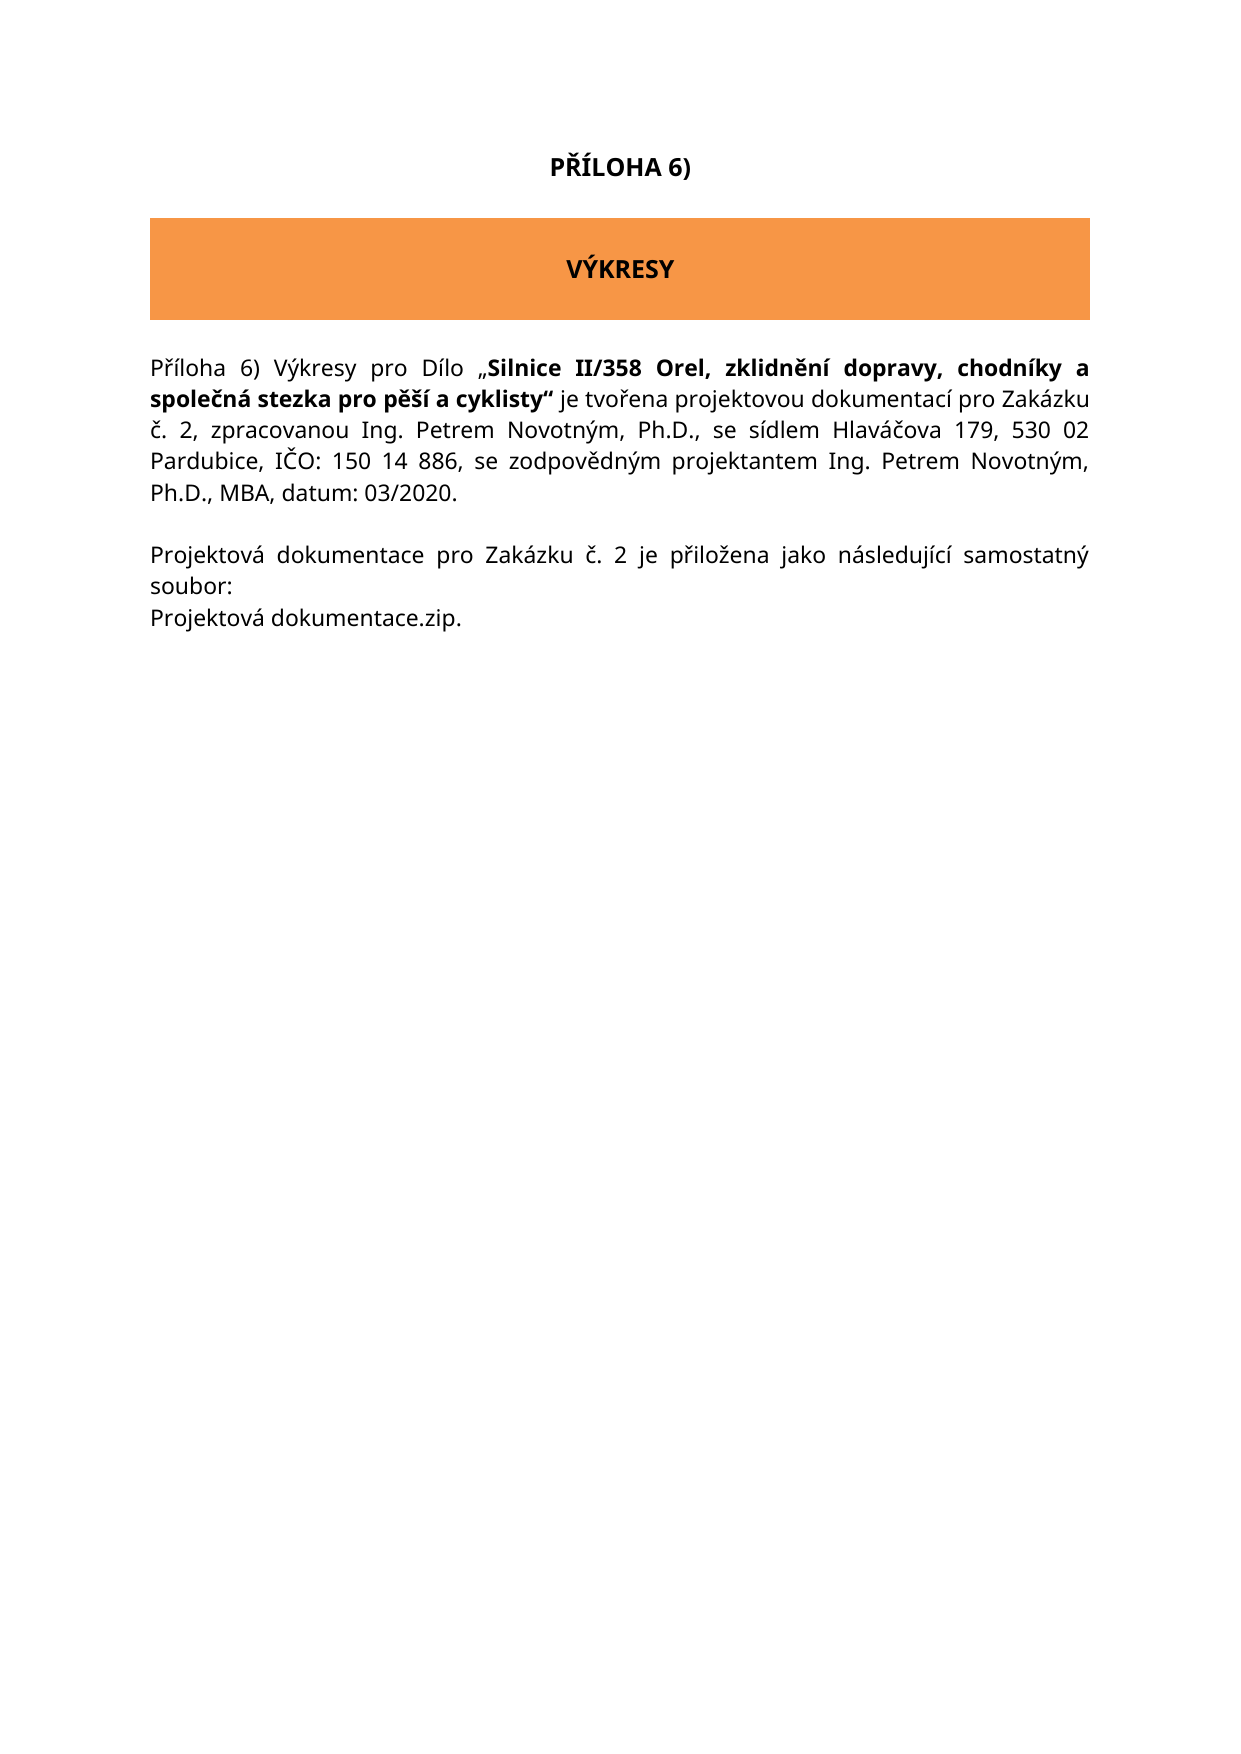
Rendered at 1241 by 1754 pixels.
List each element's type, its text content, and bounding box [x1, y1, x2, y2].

text PŘÍLOHA 6) [150, 150, 1090, 184]
text Výkresy [150, 252, 1090, 286]
text Příloha 6) Výkresy pro Dílo „Silnice II/358 Orel, zklidnění dopravy, chodníky a společná stezka pro pěší a cyklisty“ je tvořena projektovou dokumentací pro Zakázku č. 2, zpracovanou Ing. Petrem Novotným, Ph.D., se sídlem Hlaváčova 179, 530 02 Pardubice, IČO: 150 14 886, se zodpovědným projektantem Ing. Petrem Novotným, Ph.D., MBA, datum: 03/2020. [150, 352, 1090, 508]
text Projektová dokumentace pro Zakázku č. 2 je přiložena jako následující samostatný soubor: [150, 539, 1090, 602]
text Projektová dokumentace.zip. [150, 602, 1090, 633]
